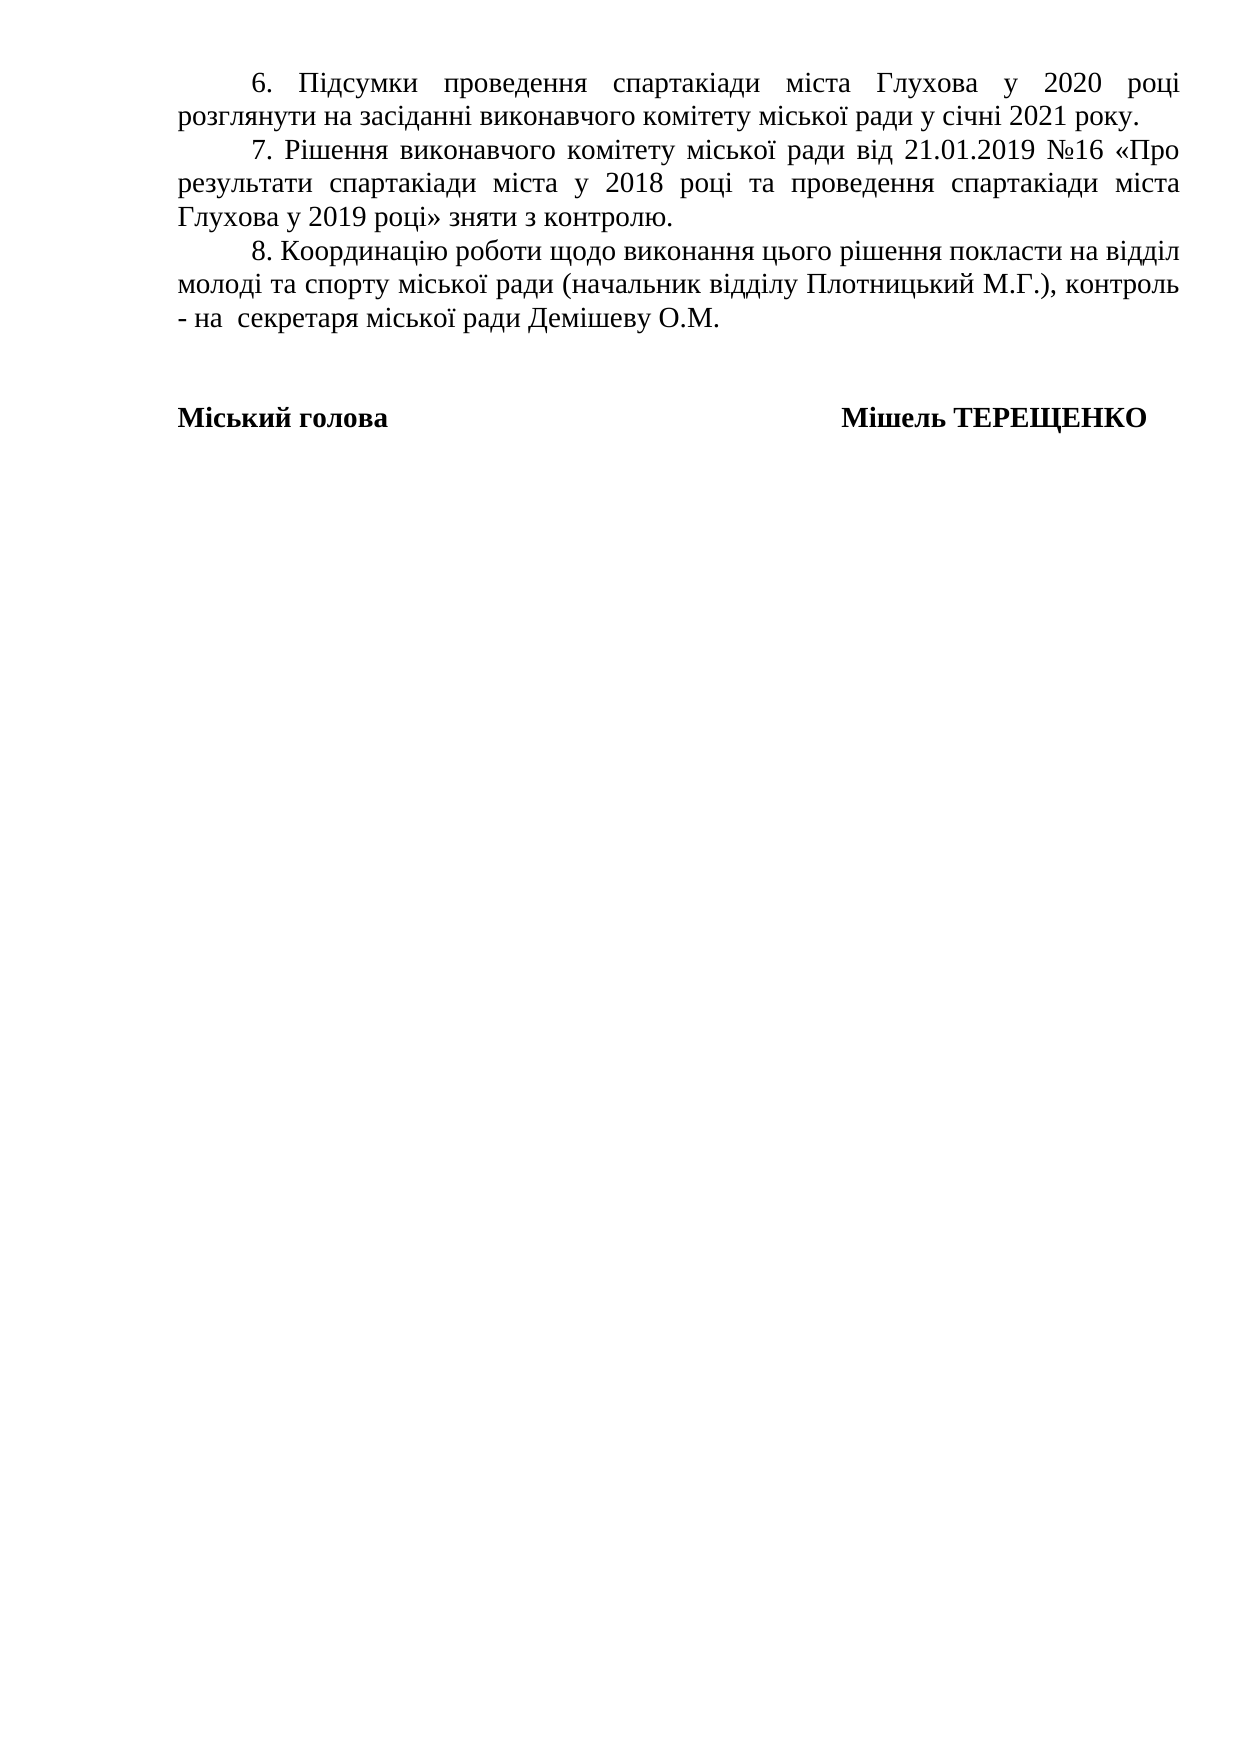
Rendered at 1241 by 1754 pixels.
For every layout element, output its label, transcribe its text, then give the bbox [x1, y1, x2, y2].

text 7. Рішення виконавчого комітету міської ради від 21.01.2019 №16 «Про результати спартакіади міста у 2018 році та проведення спартакіади міста Глухова у 2019 році» зняти з контролю. [177, 132, 1181, 233]
text 8. Координацію роботи щодо виконання цього рішення покласти на відділ молоді та спорту міської ради (начальник відділу Плотницький М.Г.), контроль - на секретаря міської ради Демішеву О.М. [177, 233, 1181, 333]
text Міський голова Мішель ТЕРЕЩЕНКО [177, 400, 1181, 434]
text 6. Підсумки проведення спартакіади міста Глухова у 2020 році розглянути на засіданні виконавчого комітету міської ради у січні 2021 року. [177, 65, 1181, 132]
